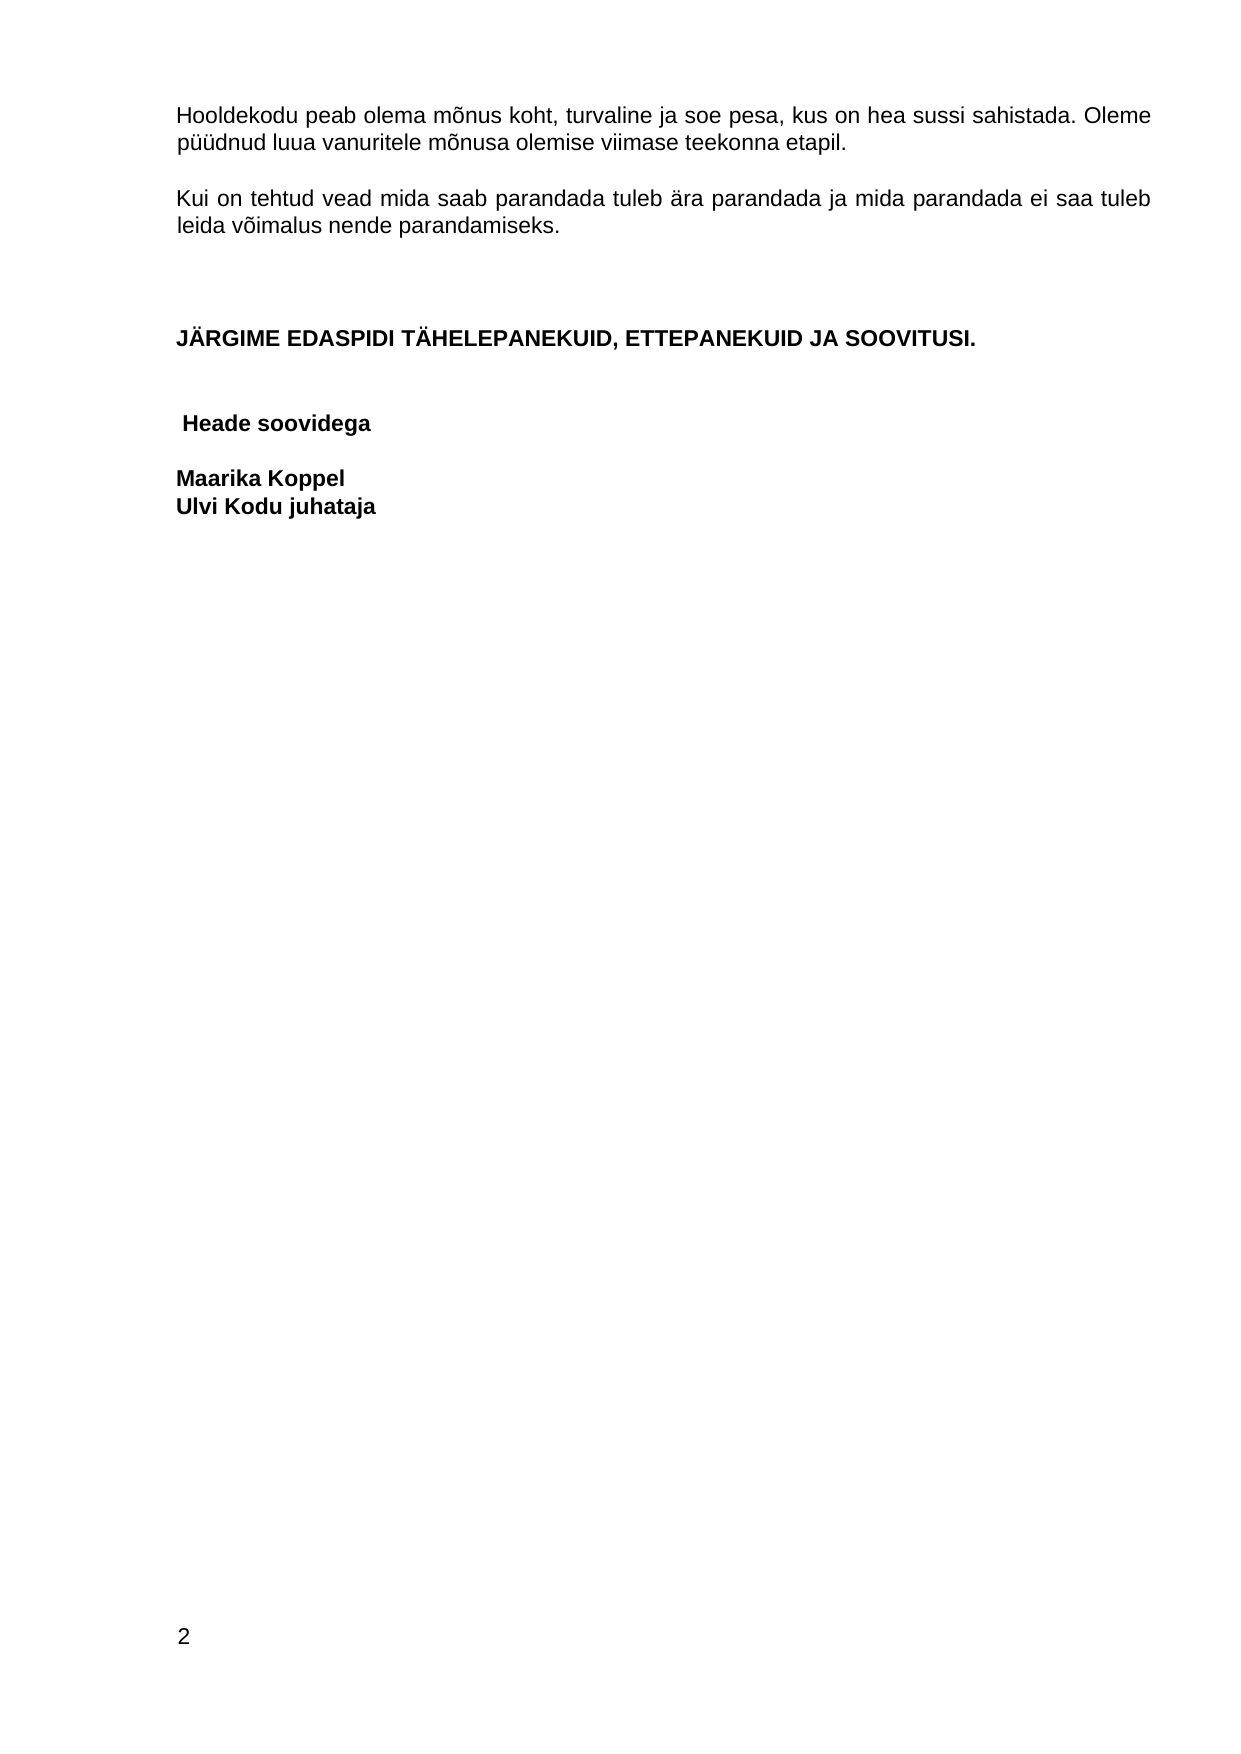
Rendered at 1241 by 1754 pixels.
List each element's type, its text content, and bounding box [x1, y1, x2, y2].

text Maarika Koppel [176, 465, 1152, 491]
text Kui on tehtud vead mida saab parandada tuleb ära parandada ja mida parandada ei saa tuleb leida võimalus nende parandamiseks. [176, 184, 1152, 238]
subtitle JÄRGIME EDASPIDI TÄHELEPANEKUID, ETTEPANEKUID JA SOOVITUSI. [176, 324, 1152, 351]
text Heade soovidega [176, 410, 1152, 436]
text Ulvi Kodu juhataja [176, 493, 1152, 519]
text Hooldekodu peab olema mõnus koht, turvaline ja soe pesa, kus on hea sussi sahistada. Oleme püüdnud luua vanuritele mõnusa olemise viimase teekonna etapil. [176, 102, 1152, 156]
